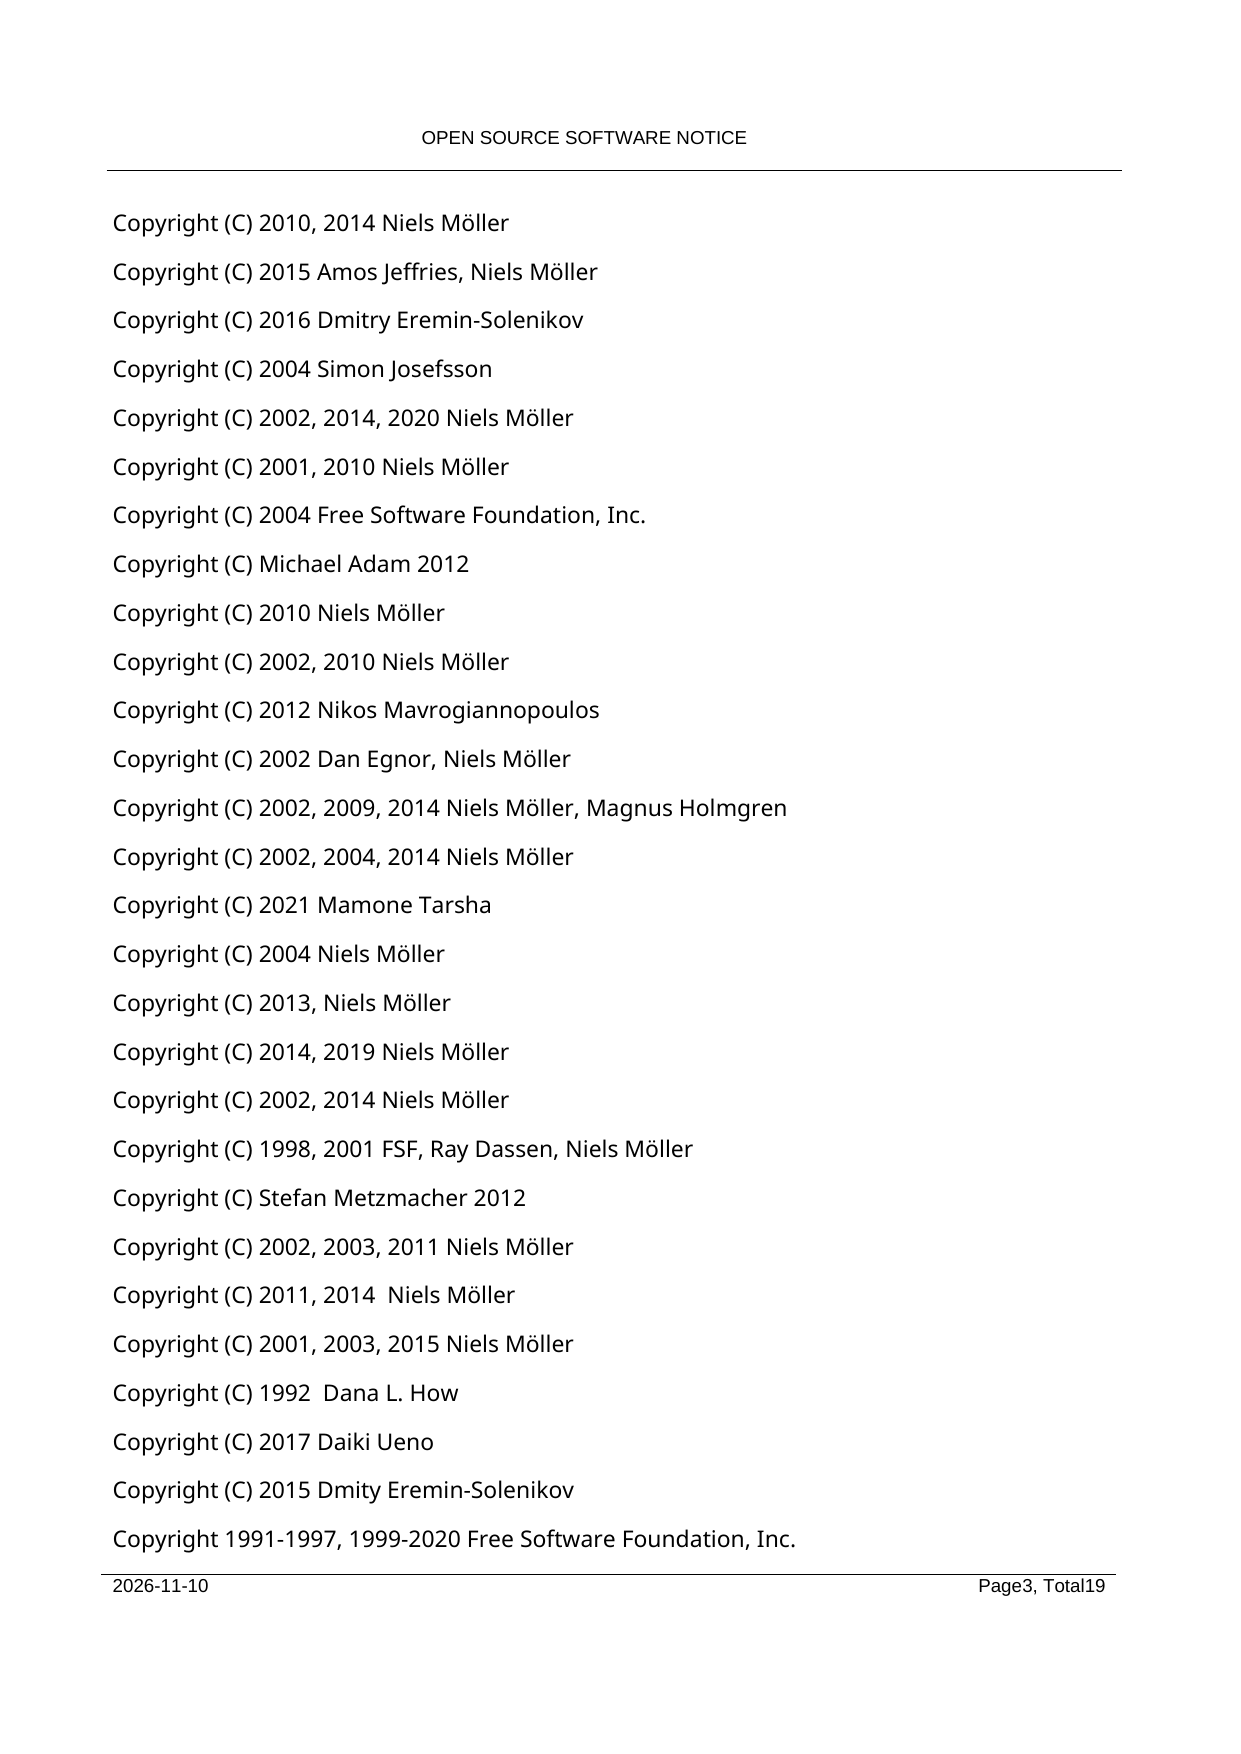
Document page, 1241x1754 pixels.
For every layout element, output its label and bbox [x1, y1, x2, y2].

text [112, 206, 1128, 1555]
